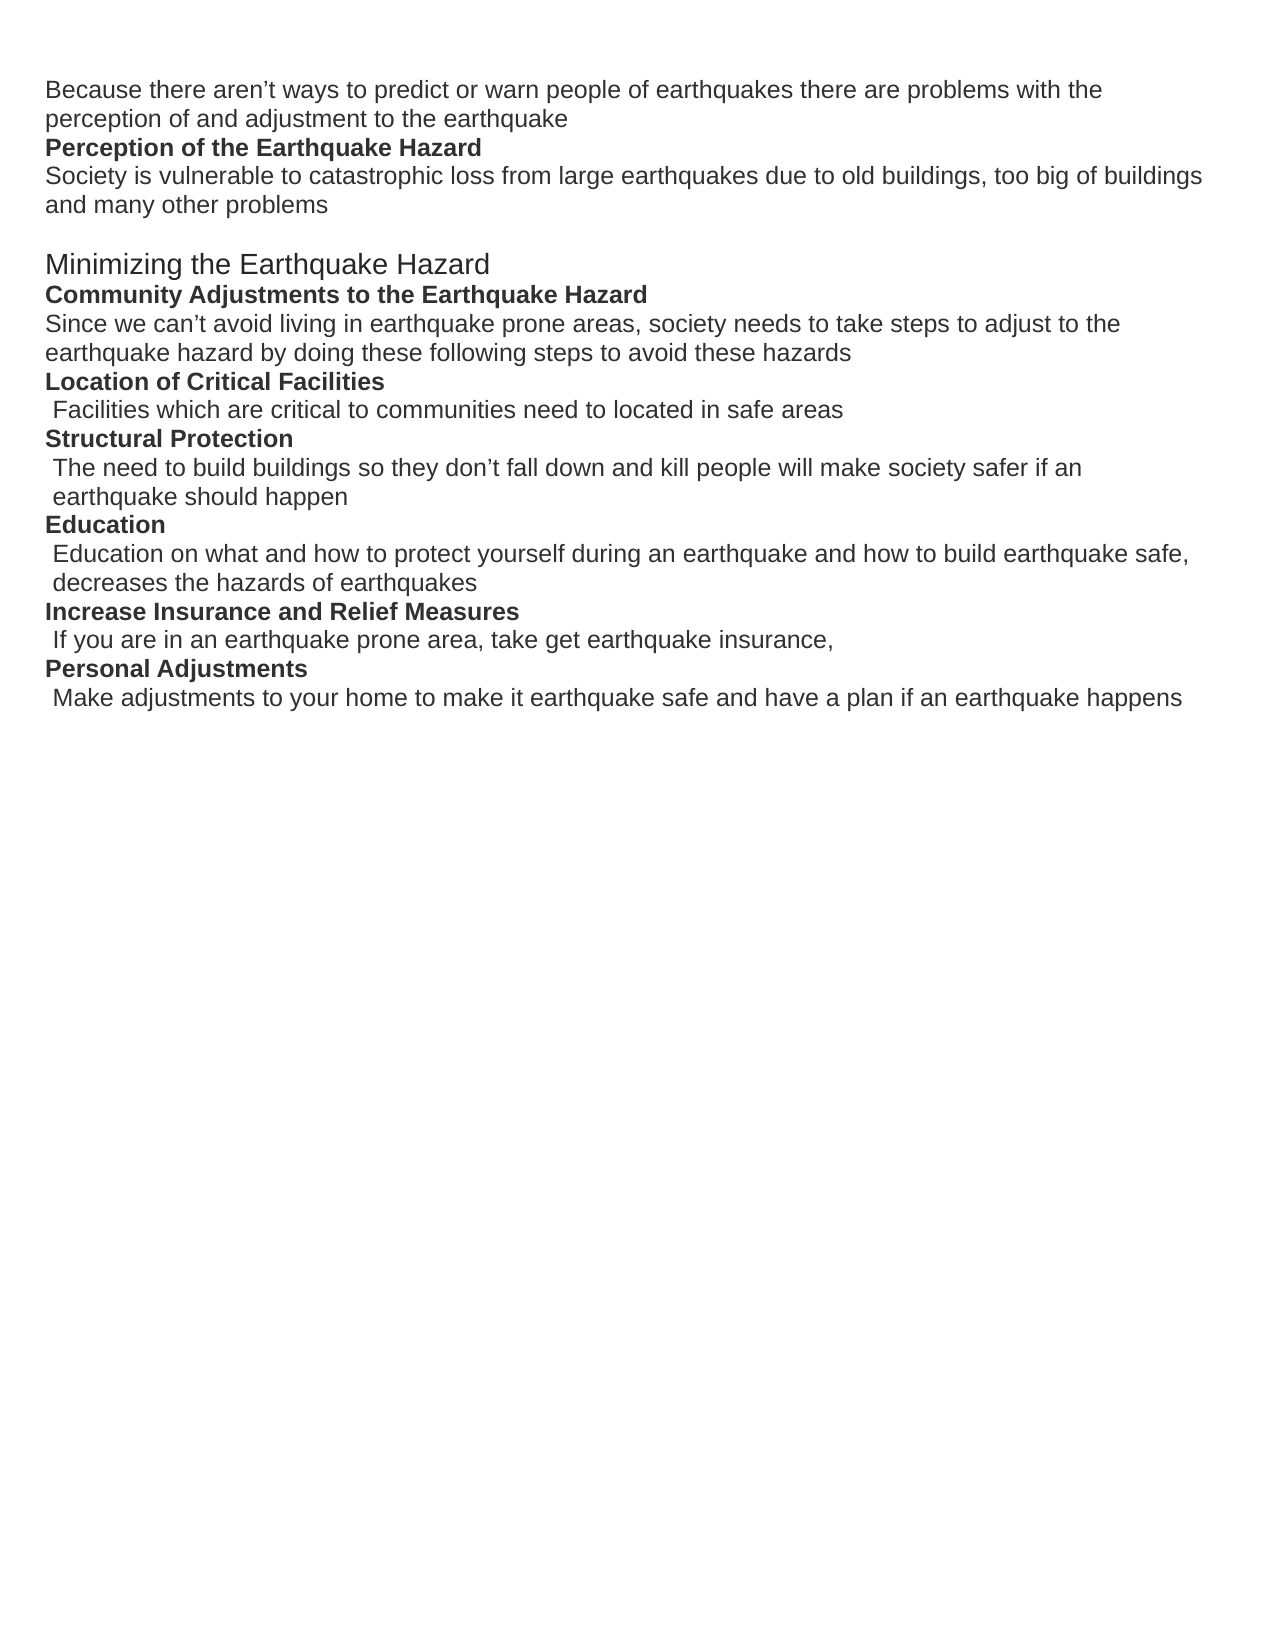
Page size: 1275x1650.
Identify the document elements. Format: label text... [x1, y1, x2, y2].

subtitle Location of Critical Facilities [45, 367, 1215, 395]
subtitle Perception of the Earthquake Hazard [45, 132, 1215, 161]
subtitle The need to build buildings so they don’t fall down and kill people will make society safer if an earthquake should happen [52, 453, 1215, 510]
subtitle Minimizing the Earthquake Hazard [45, 247, 1215, 280]
subtitle Personal Adjustments [45, 654, 1215, 683]
subtitle Since we can’t avoid living in earthquake prone areas, society needs to take steps to adjust to the earthquake hazard by doing these following steps to avoid these hazards [45, 309, 1215, 367]
subtitle Community Adjustments to the Earthquake Hazard [45, 280, 1215, 309]
subtitle Education [45, 510, 1215, 539]
subtitle Increase Insurance and Relief Measures [45, 597, 1215, 625]
subtitle Society is vulnerable to catastrophic loss from large earthquakes due to old buildings, too big of buildings and many other problems [45, 161, 1215, 219]
subtitle Structural Protection [45, 424, 1215, 453]
subtitle Facilities which are critical to communities need to located in safe areas [52, 395, 1215, 424]
subtitle Because there aren’t ways to predict or warn people of earthquakes there are problems with the perception of and adjustment to the earthquake [45, 75, 1215, 132]
subtitle Make adjustments to your home to make it earthquake safe and have a plan if an earthquake happens [52, 683, 1215, 712]
subtitle If you are in an earthquake prone area, take get earthquake insurance, [52, 625, 1215, 654]
subtitle Education on what and how to protect yourself during an earthquake and how to build earthquake safe, decreases the hazards of earthquakes [52, 539, 1215, 597]
